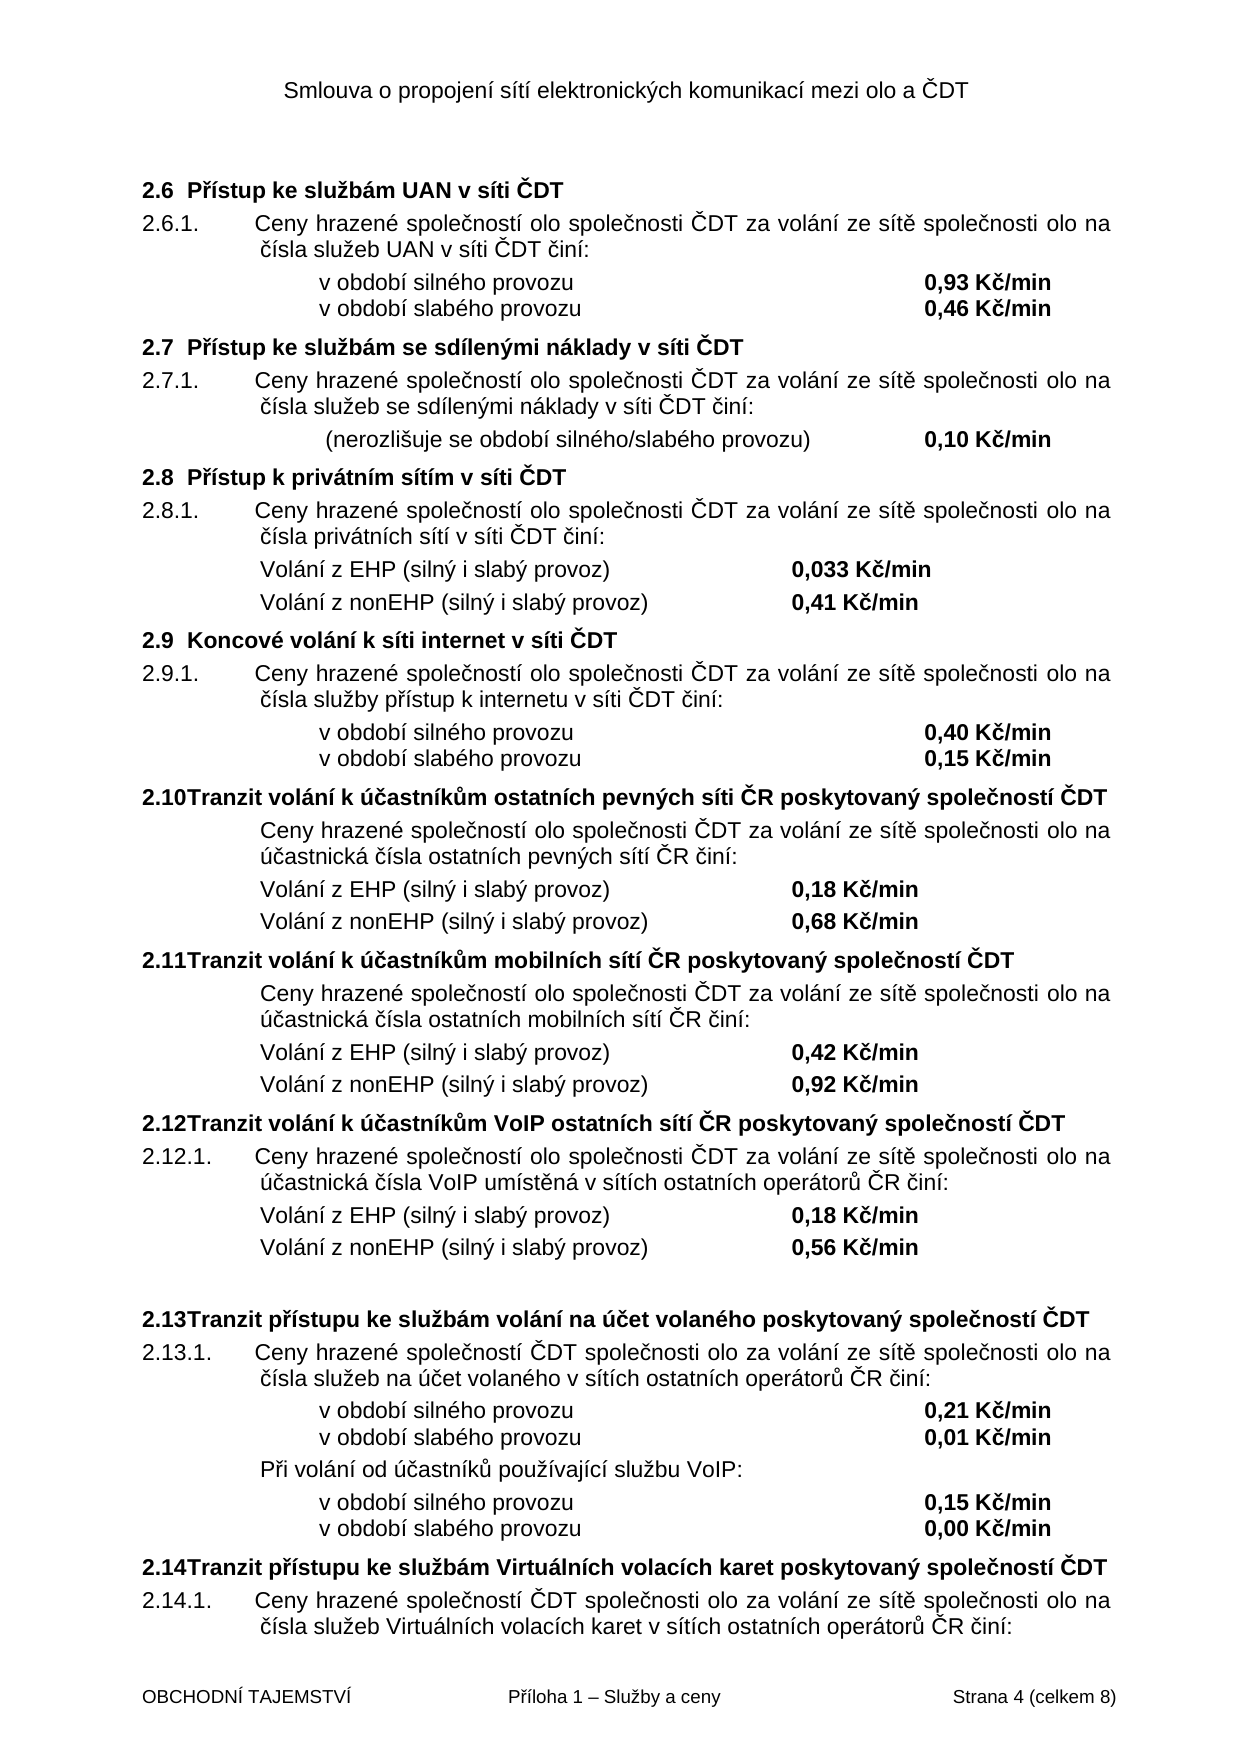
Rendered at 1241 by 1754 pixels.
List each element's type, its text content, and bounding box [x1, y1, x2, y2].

text Ceny hrazené společností olo společnosti ČDT za volání ze sítě společnosti olo na čísla služby přístup k internetu v síti ČDT činí: [142, 660, 1110, 713]
list Volání z EHP (silný i slabý provoz) 0,033 Kč/min [260, 556, 1110, 582]
list Ceny hrazené společností olo společnosti ČDT za volání ze sítě společnosti olo na účastnická čísla ostatních mobilních sítí ČR činí: [260, 980, 1110, 1032]
subtitle Tranzit přístupu ke službám volání na účet volaného poskytovaný společností ČDT [142, 1306, 1110, 1332]
list Volání z nonEHP (silný i slabý provoz) 0,68 Kč/min [260, 908, 1110, 935]
subtitle Koncové volání k síti internet v síti ČDT [142, 627, 1110, 654]
text (nerozlišuje se období silného/slabého provozu) 0,10 Kč/min [319, 426, 1110, 452]
text Ceny hrazené společností ČDT společnosti olo za volání ze sítě společnosti olo na čísla služeb na účet volaného v sítích ostatních operátorů ČR činí: [142, 1338, 1110, 1391]
subtitle Tranzit volání k účastníkům ostatních pevných síti ČR poskytovaný společností ČDT [142, 784, 1110, 811]
subtitle Tranzit volání k účastníkům mobilních sítí ČR poskytovaný společností ČDT [142, 947, 1110, 973]
list Volání z EHP (silný i slabý provoz) 0,42 Kč/min [260, 1039, 1110, 1065]
text Ceny hrazené společností ČDT společnosti olo za volání ze sítě společnosti olo na čísla služeb Virtuálních volacích karet v sítích ostatních operátorů ČR činí: [142, 1587, 1110, 1639]
text v období slabého provozu 0,46 Kč/min [319, 295, 1110, 321]
list Ceny hrazené společností olo společnosti ČDT za volání ze sítě společnosti olo na účastnická čísla ostatních pevných sítí ČR činí: [260, 817, 1110, 869]
list Volání z EHP (silný i slabý provoz) 0,18 Kč/min [260, 876, 1110, 902]
list Volání z nonEHP (silný i slabý provoz) 0,41 Kč/min [260, 588, 1110, 615]
text Ceny hrazené společností olo společnosti ČDT za volání ze sítě společnosti olo na čísla služeb se sdílenými náklady v síti ČDT činí: [142, 367, 1110, 419]
text Ceny hrazené společností olo společnosti ČDT za volání ze sítě společnosti olo na čísla služeb UAN v síti ČDT činí: [142, 210, 1110, 262]
subtitle Přístup ke službám UAN v síti ČDT [142, 177, 1110, 203]
list Volání z EHP (silný i slabý provoz) 0,18 Kč/min [260, 1202, 1110, 1228]
list Volání z nonEHP (silný i slabý provoz) 0,56 Kč/min [260, 1234, 1110, 1261]
text v období silného provozu 0,15 Kč/min [319, 1489, 1110, 1515]
text v období silného provozu 0,93 Kč/min [319, 269, 1110, 295]
text Ceny hrazené společností olo společnosti ČDT za volání ze sítě společnosti olo na účastnická čísla VoIP umístěná v sítích ostatních operátorů ČR činí: [142, 1143, 1110, 1196]
text Ceny hrazené společností olo společnosti ČDT za volání ze sítě společnosti olo na čísla privátních sítí v síti ČDT činí: [142, 497, 1110, 550]
subtitle Tranzit přístupu ke službám Virtuálních volacích karet poskytovaný společností ČDT [142, 1554, 1110, 1581]
text v období silného provozu 0,21 Kč/min [319, 1397, 1110, 1424]
list Volání z nonEHP (silný i slabý provoz) 0,92 Kč/min [260, 1071, 1110, 1098]
subtitle Přístup k privátním sítím v síti ČDT [142, 464, 1110, 491]
subtitle Přístup ke službám se sdílenými náklady v síti ČDT [142, 334, 1110, 360]
text v období slabého provozu 0,00 Kč/min [319, 1515, 1110, 1542]
subtitle Tranzit volání k účastníkům VoIP ostatních sítí ČR poskytovaný společností ČDT [142, 1110, 1110, 1137]
text Při volání od účastníků používající službu VoIP: [260, 1456, 1110, 1483]
text v období slabého provozu 0,15 Kč/min [319, 745, 1110, 772]
text v období silného provozu 0,40 Kč/min [319, 719, 1110, 745]
text v období slabého provozu 0,01 Kč/min [319, 1424, 1110, 1450]
